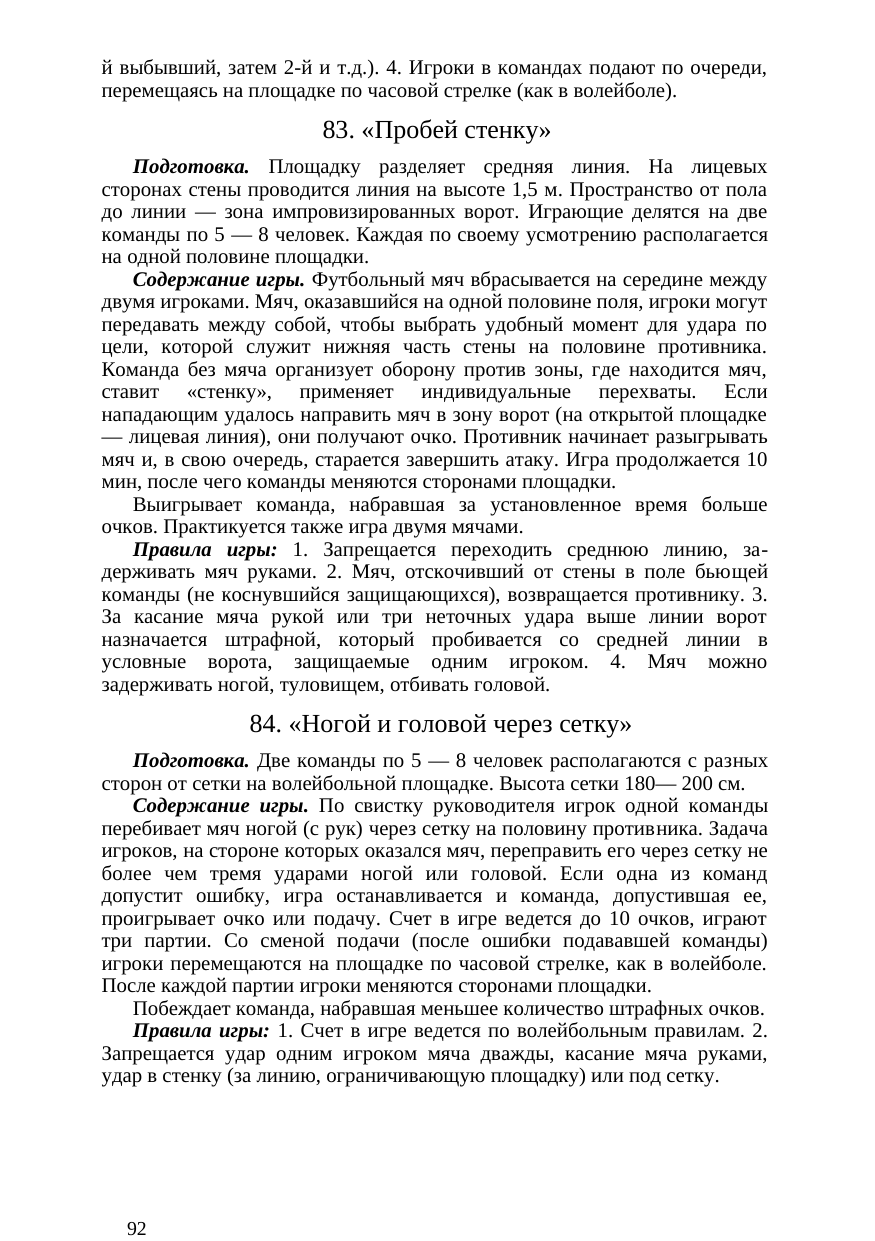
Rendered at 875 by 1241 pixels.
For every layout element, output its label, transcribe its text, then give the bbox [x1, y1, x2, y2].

text Подготовка. Площадку разделяет средняя линия. На лицевых сторонах стены проводится линия на высоте 1,5 м. Пространство от пола до линии — зона импровизированных ворот. Играющие делятся на две команды по 5 — 8 человек. Каждая по своему усмотрению располагается на одной половине площадки. [101, 156, 768, 268]
text Правила игры: 1. Счет в игре ведется по волейбольным правилам. 2. Запрещается удар одним игроком мяча дважды, касание мяча руками, удар в стенку (за линию, ограничивающую площадку) или под сетку. [101, 1020, 768, 1087]
text 83. «Пробей стенку» [322, 118, 770, 144]
text Выигрывает команда, набравшая за установленное время больше очков. Практикуется также игра двумя мячами. [101, 493, 768, 538]
text Побеждает команда, набравшая меньшее количество штрафных очков. [101, 997, 768, 1020]
text 84. «Ногой и головой через сетку» [249, 712, 770, 738]
text Подготовка. Две команды по 5 — 8 человек располагаются с разных сторон от сетки на волейбольной площадке. Высота сетки 180— 200 см. [101, 750, 768, 795]
text Правила игры: 1. Запрещается переходить среднюю линию, задерживать мяч руками. 2. Мяч, отскочивший от стены в поле бьющей команды (не коснувшийся защищающихся), возвращается противнику. 3. За касание мяча рукой или три неточных удара выше линии ворот назначается штрафной, который пробивается со средней линии в условные ворота, защищаемые одним игроком. 4. Мяч можно задерживать ногой, туловищем, отбивать головой. [101, 538, 768, 696]
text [101, 57, 768, 102]
text Содержание игры. По свистку руководителя игрок одной команды перебивает мяч ногой (с рук) через сетку на половину противника. Задача игроков, на стороне которых оказался мяч, переправить его через сетку не более чем тремя ударами ногой или головой. Если одна из команд допустит ошибку, игра останавливается и команда, допустившая ее, проигрывает очко или подачу. Счет в игре ведется до 10 очков, играют три партии. Со сменой подачи (после ошибки подававшей команды) игроки перемещаются на площадке по часовой стрелке, как в волейболе. После каждой партии игроки меняются сторонами площадки. [101, 795, 768, 997]
text Содержание игры. Футбольный мяч вбрасывается на середине между двумя игроками. Мяч, оказавшийся на одной половине поля, игроки могут передавать между собой, чтобы выбрать удобный момент для удара по цели, которой служит нижняя часть стены на половине противника. Команда без мяча организует оборону против зоны, где находится мяч, ставит «стенку», применяет индивидуальные перехваты. Если нападающим удалось направить мяч в зону ворот (на открытой площадке — лицевая линия), они получают очко. Противник начинает разыгрывать мяч и, в свою очередь, старается завершить атаку. Игра продолжается 10 мин, после чего команды меняются сторонами площадки. [101, 268, 768, 493]
